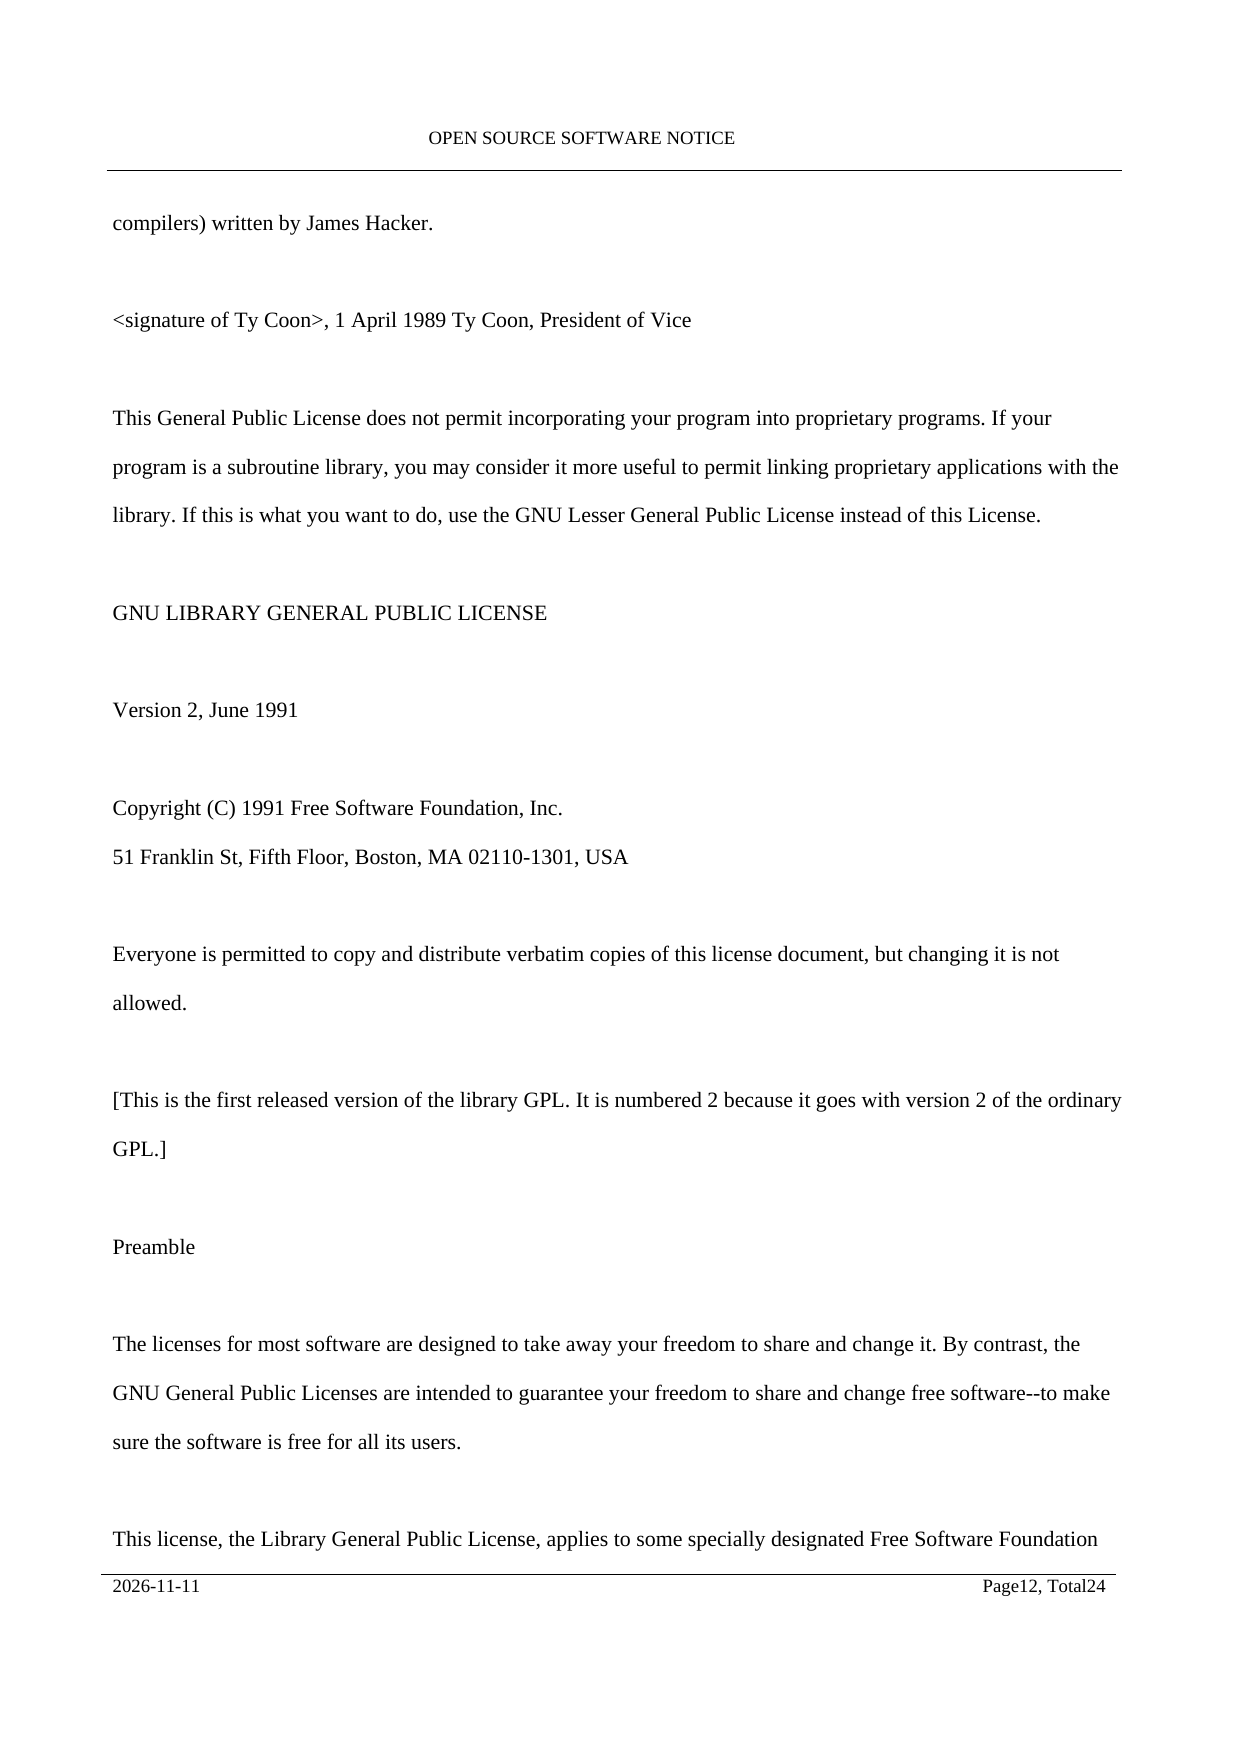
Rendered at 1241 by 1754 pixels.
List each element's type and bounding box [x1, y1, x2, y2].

text [112, 206, 1128, 1555]
